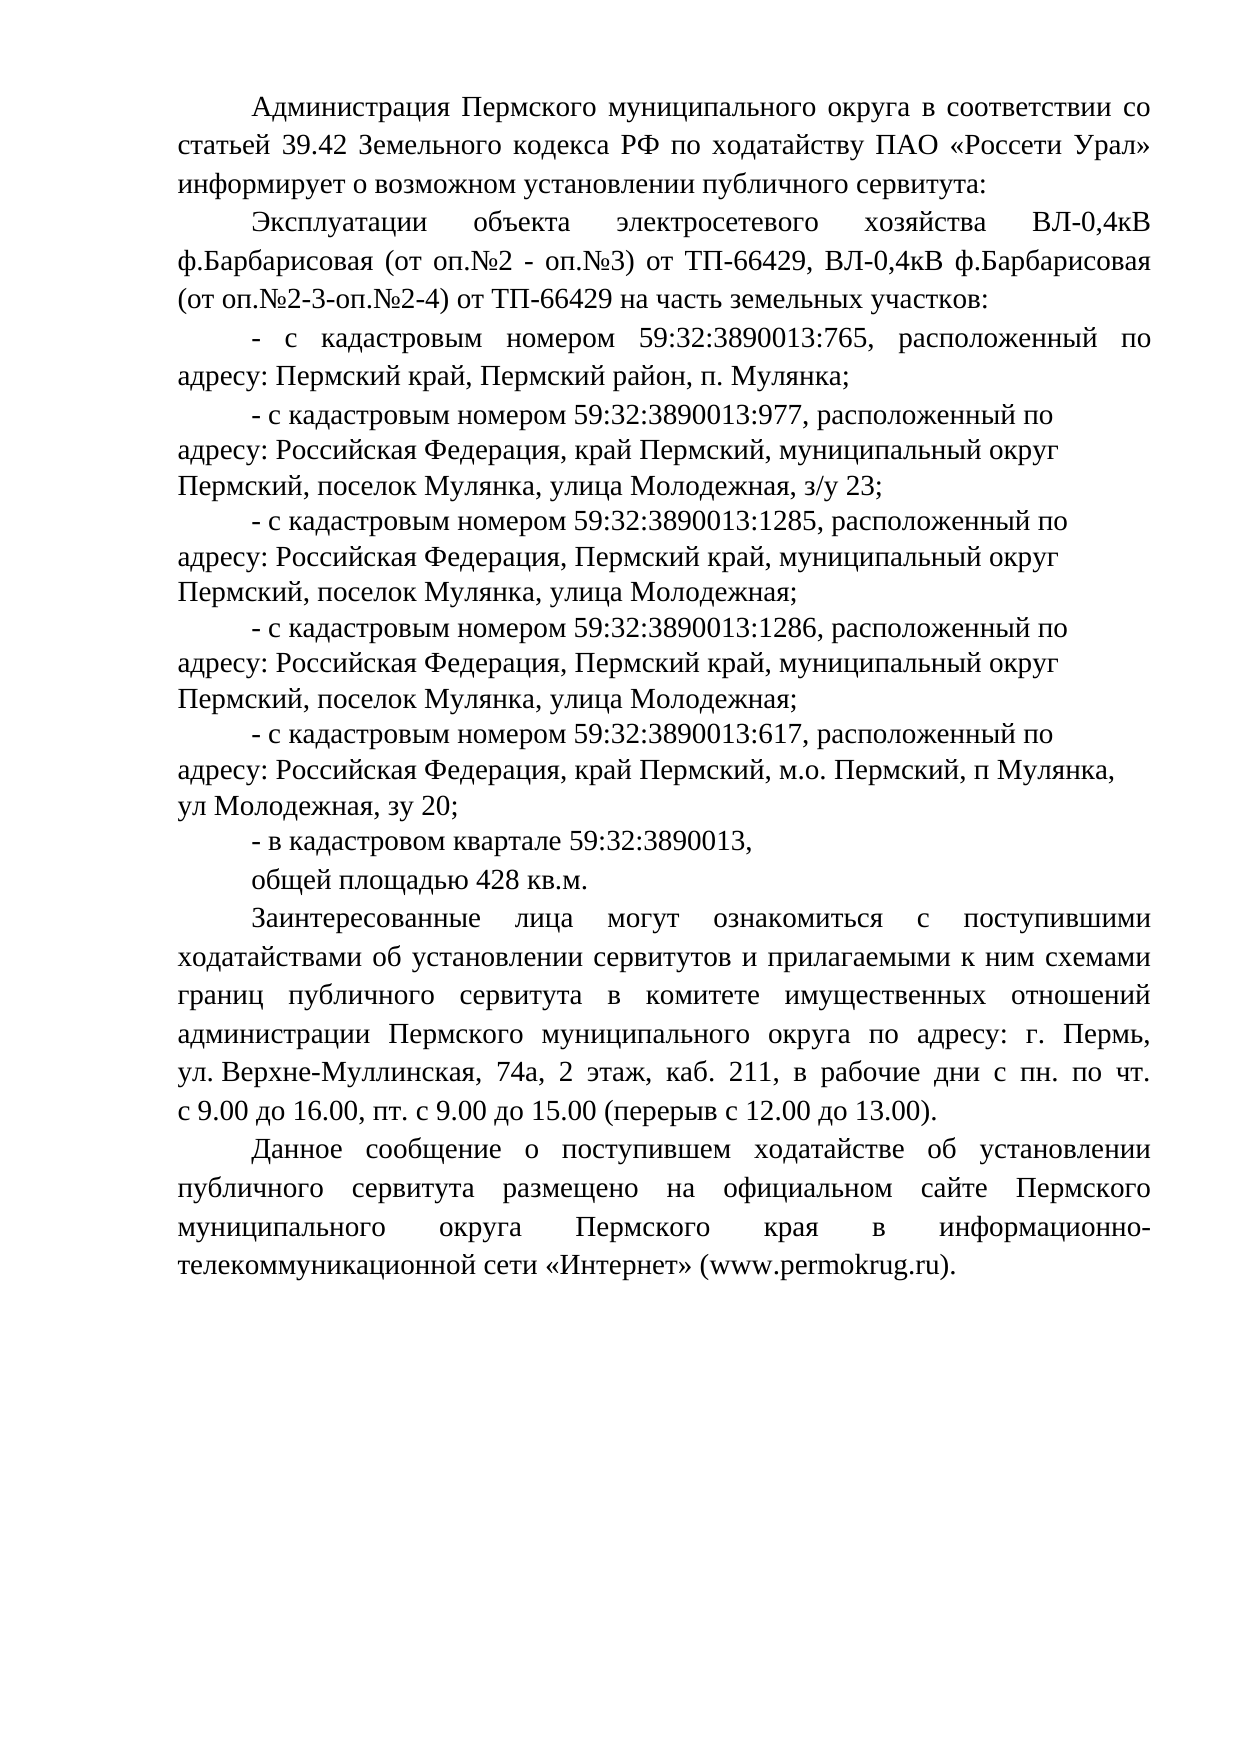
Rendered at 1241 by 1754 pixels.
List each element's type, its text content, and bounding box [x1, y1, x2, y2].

list - с кадастровым номером 59:32:3890013:977, расположенный по адресу: Российская Федерация, край Пермский, муниципальный округ Пермский, поселок Мулянка, улица Молодежная, з/у 23; [177, 397, 1152, 502]
list общей площадью 428 кв.м. [177, 862, 1152, 895]
list - с кадастровым номером 59:32:3890013:1286, расположенный по адресу: Российская Федерация, Пермский край, муниципальный округ Пермский, поселок Мулянка, улица Молодежная; [177, 610, 1152, 715]
list - с кадастровым номером 59:32:3890013:617, расположенный по адресу: Российская Федерация, край Пермский, м.о. Пермский, п Мулянка, ул Молодежная, зу 20; [177, 717, 1152, 821]
list - в кадастровом квартале 59:32:3890013, [177, 823, 1152, 857]
text Администрация Пермского муниципального округа в соответствии со статьей 39.42 Земельного кодекса РФ по ходатайству ПАО «Россети Урал» информирует о возможном установлении публичного сервитута: [177, 89, 1152, 199]
list Эксплуатации объекта электросетевого хозяйства ВЛ-0,4кВ ф.Барбарисовая (от оп.№2 - оп.№3) от ТП-66429, ВЛ-0,4кВ ф.Барбарисовая (от оп.№2-3-оп.№2-4) от ТП-66429 на часть земельных участков: [177, 204, 1152, 315]
list - с кадастровым номером 59:32:3890013:765, расположенный по адресу: Пермский край, Пермский район, п. Мулянка; [177, 320, 1152, 392]
list - с кадастровым номером 59:32:3890013:1285, расположенный по адресу: Российская Федерация, Пермский край, муниципальный округ Пермский, поселок Мулянка, улица Молодежная; [177, 503, 1152, 608]
text Данное сообщение о поступившем ходатайстве об установлении публичного сервитута размещено на официальном сайте Пермского муниципального округа Пермского края в информационно-телекоммуникационной сети «Интернет» (www.permokrug.ru). [177, 1132, 1152, 1281]
list Заинтересованные лица могут ознакомиться с поступившими ходатайствами об установлении сервитутов и прилагаемыми к ним схемами границ публичного сервитута в комитете имущественных отношений администрации Пермского муниципального округа по адресу: г. Пермь, ул. Верхне-Муллинская, 74а, 2 этаж, каб. 211, в рабочие дни с пн. по чт. с 9.00 до 16.00, пт. с 9.00 до 15.00 (перерыв с 12.00 до 13.00). [177, 900, 1152, 1127]
